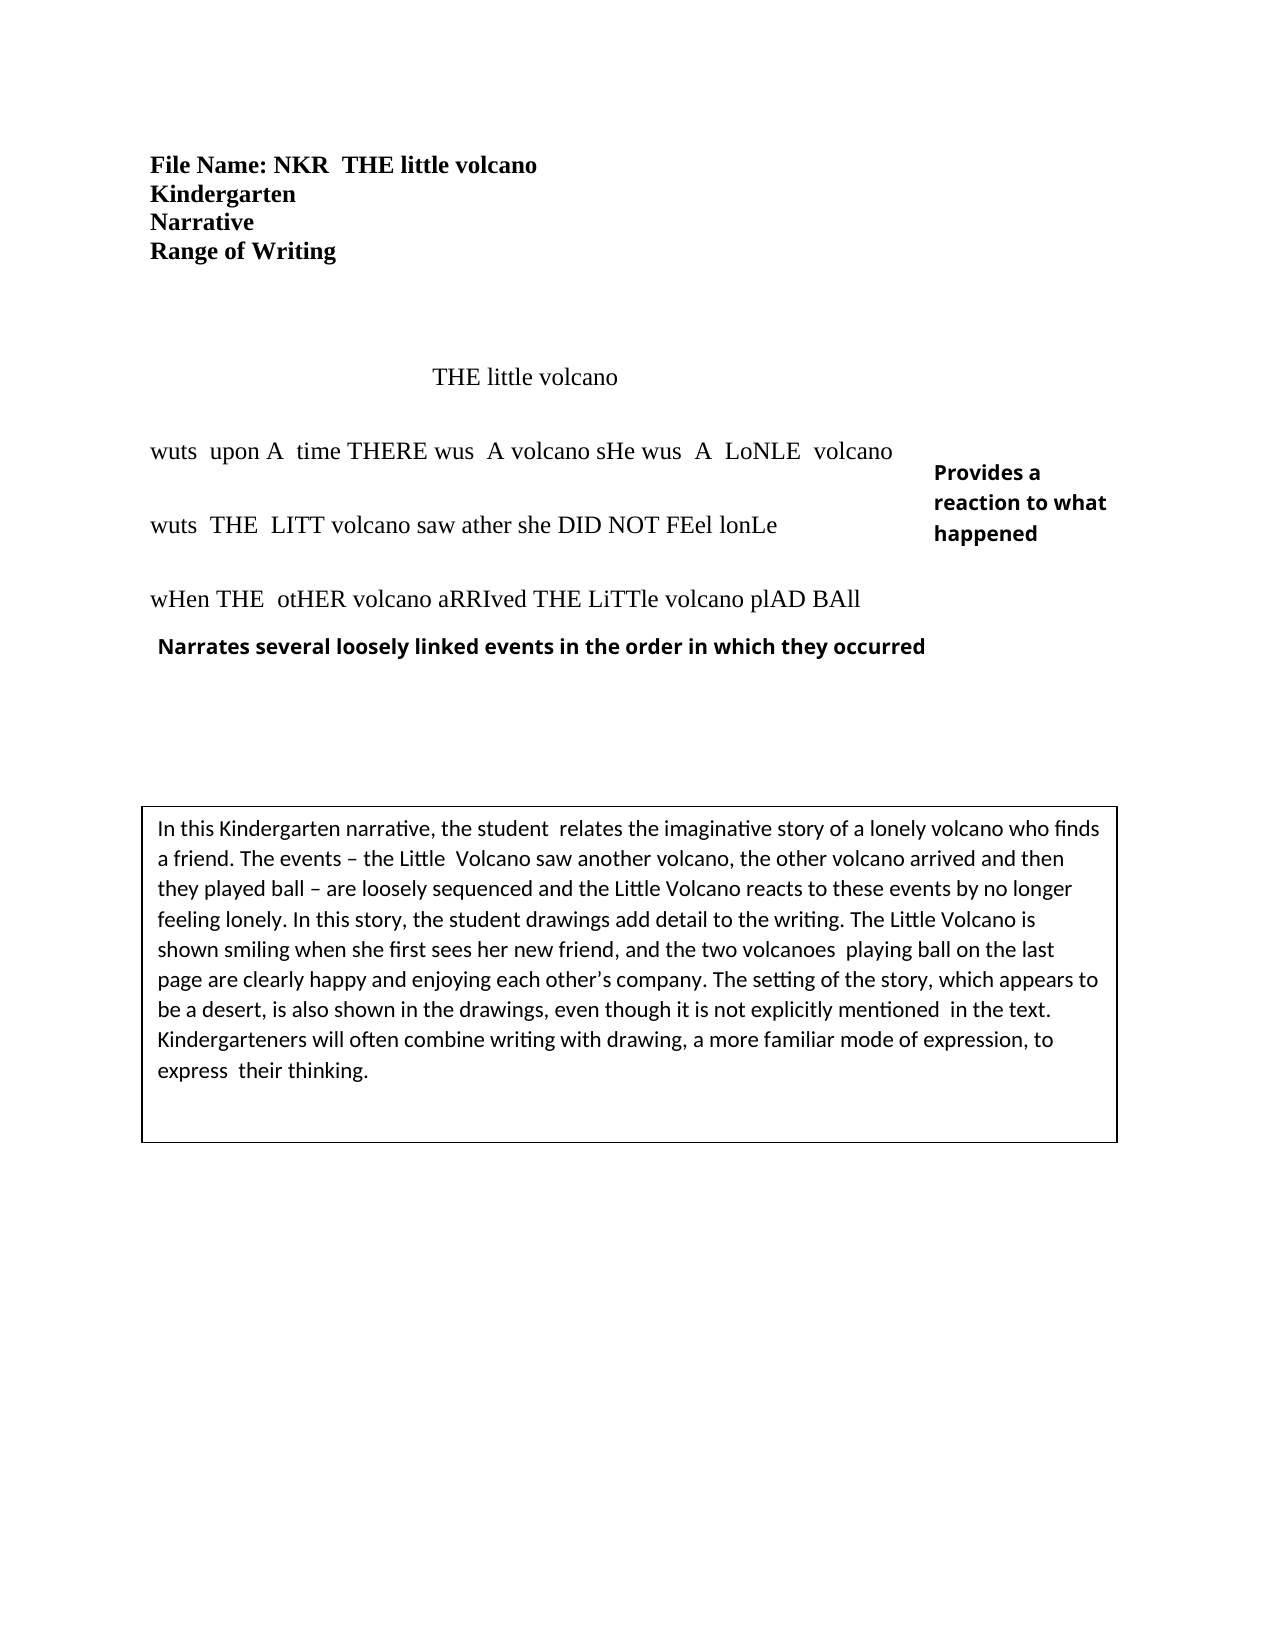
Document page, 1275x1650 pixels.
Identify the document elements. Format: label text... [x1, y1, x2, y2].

text wuts upon A time THERE wus A volcano sHe wus A LoNLE volcano [150, 436, 900, 465]
text Kindergarten [150, 179, 1125, 207]
text wuts THE LITT volcano saw ather she DID NOT FEel lonLe [150, 510, 900, 539]
text Range of Writing [150, 236, 1125, 265]
text THE little volcano [150, 362, 900, 391]
text File Name: NKR THE little volcano [150, 150, 1125, 179]
text wHen THE otHER volcano aRRIved THE LiTTle volcano plAD BAll [150, 584, 900, 613]
text Narrative [150, 207, 1125, 236]
